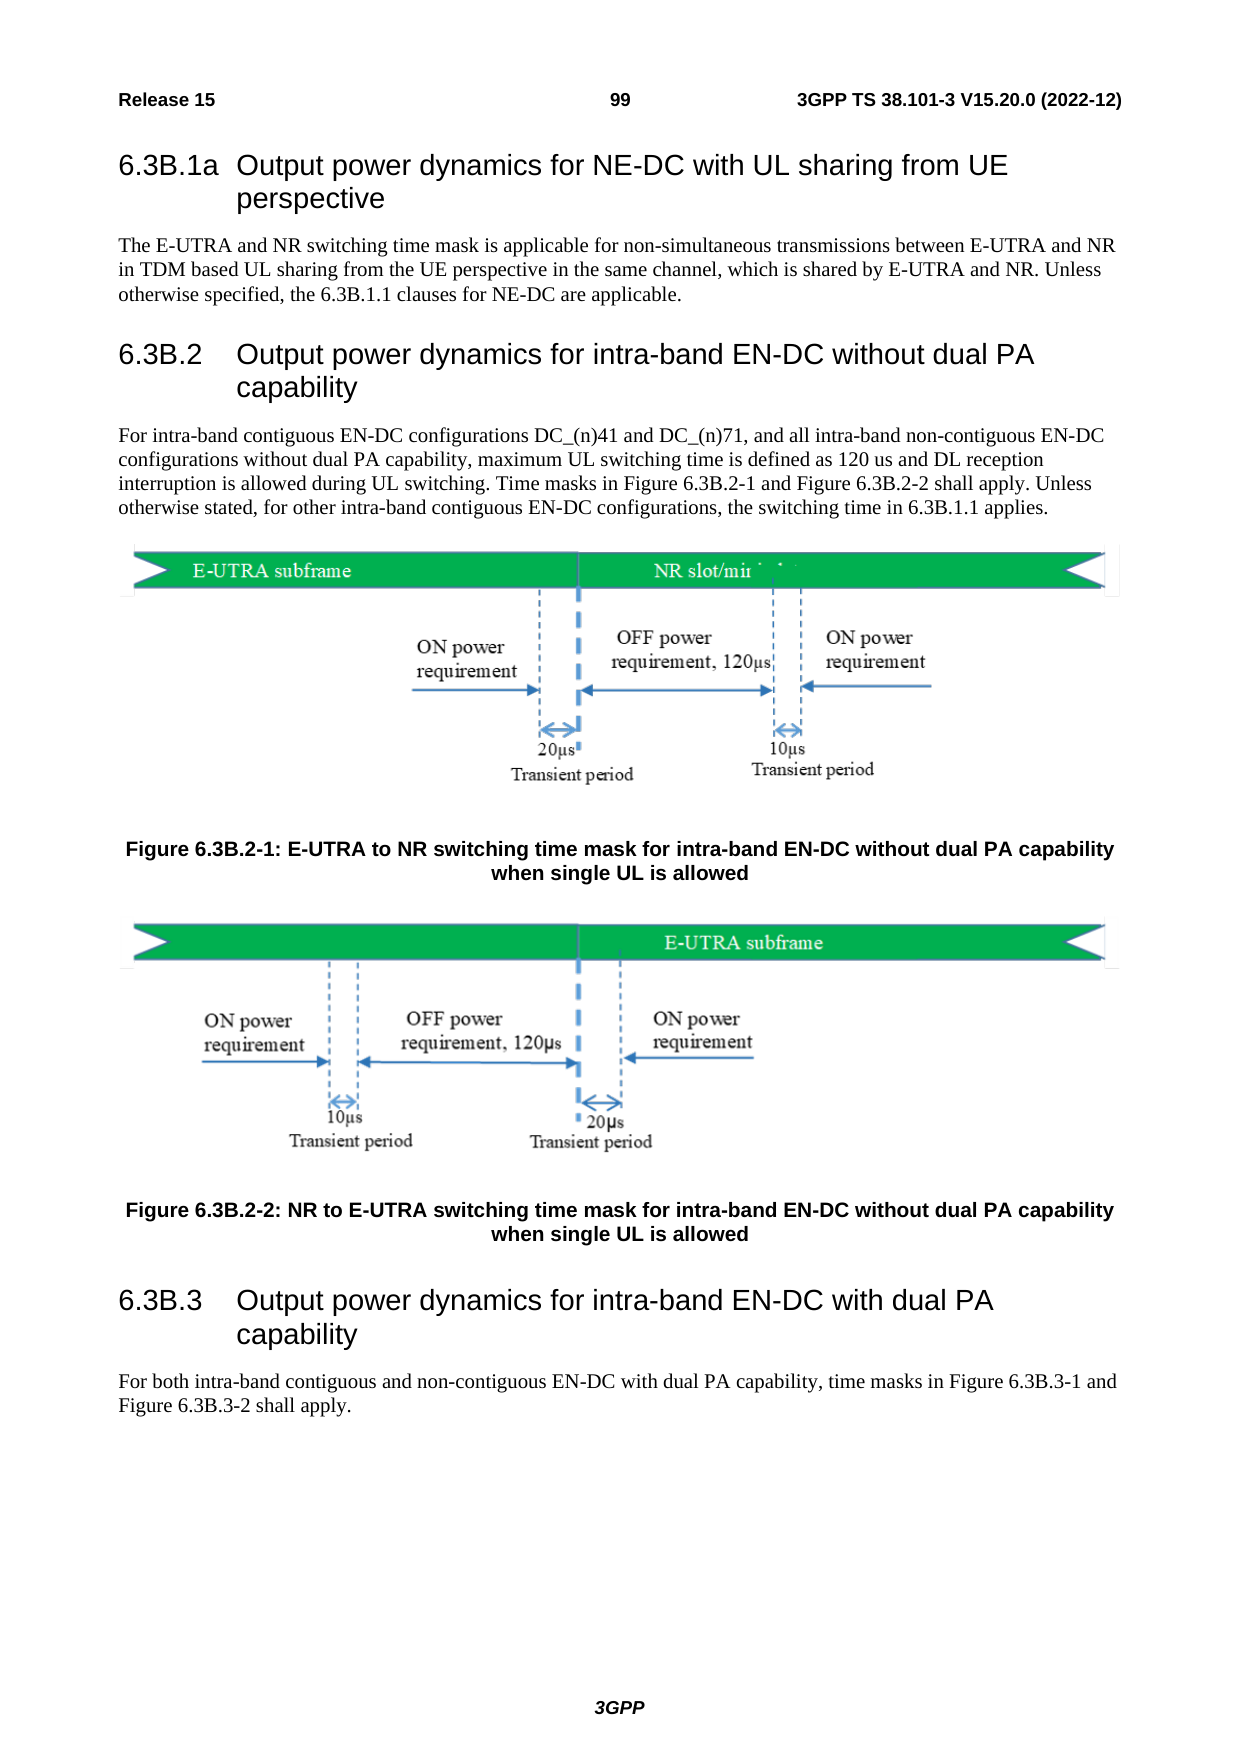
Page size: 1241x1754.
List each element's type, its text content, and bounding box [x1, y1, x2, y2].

subtitle 6.3B.3 Output power dynamics for intra-band EN-DC with dual PA capability [118, 1283, 1122, 1351]
text Figure 6.3B.2-2: NR to E-UTRA switching time mask for intra-band EN-DC without dual PA capability when single UL is allowed [118, 1198, 1122, 1246]
text For intra-band contiguous EN-DC configurations DC_(n)41 and DC_(n)71, and all intra-band non-contiguous EN-DC configurations without dual PA capability, maximum UL switching time is defined as 120 us and DL reception interruption is allowed during UL switching. Time masks in Figure 6.3B.2-1 and Figure 6.3B.2-2 shall apply. Unless otherwise stated, for other intra-band contiguous EN-DC configurations, the switching time in 6.3B.1.1 applies. [118, 423, 1122, 519]
text For both intra-band contiguous and non-contiguous EN-DC with dual PA capability, time masks in Figure 6.3B.3-1 and Figure 6.3B.3-2 shall apply. [118, 1369, 1122, 1417]
subtitle 6.3B.2 Output power dynamics for intra-band EN-DC without dual PA capability [118, 337, 1122, 404]
text Figure 6.3B.2-1: E-UTRA to NR switching time mask for intra-band EN-DC without dual PA capability when single UL is allowed [118, 837, 1122, 884]
text The E-UTRA and NR switching time mask is applicable for non-simultaneous transmissions between E-UTRA and NR in TDM based UL sharing from the UE perspective in the same channel, which is shared by E-UTRA and NR. Unless otherwise specified, the 6.3B.1.1 clauses for NE-DC are applicable. [118, 233, 1122, 306]
subtitle 6.3B.1a Output power dynamics for NE-DC with UL sharing from UE perspective [118, 147, 1122, 214]
